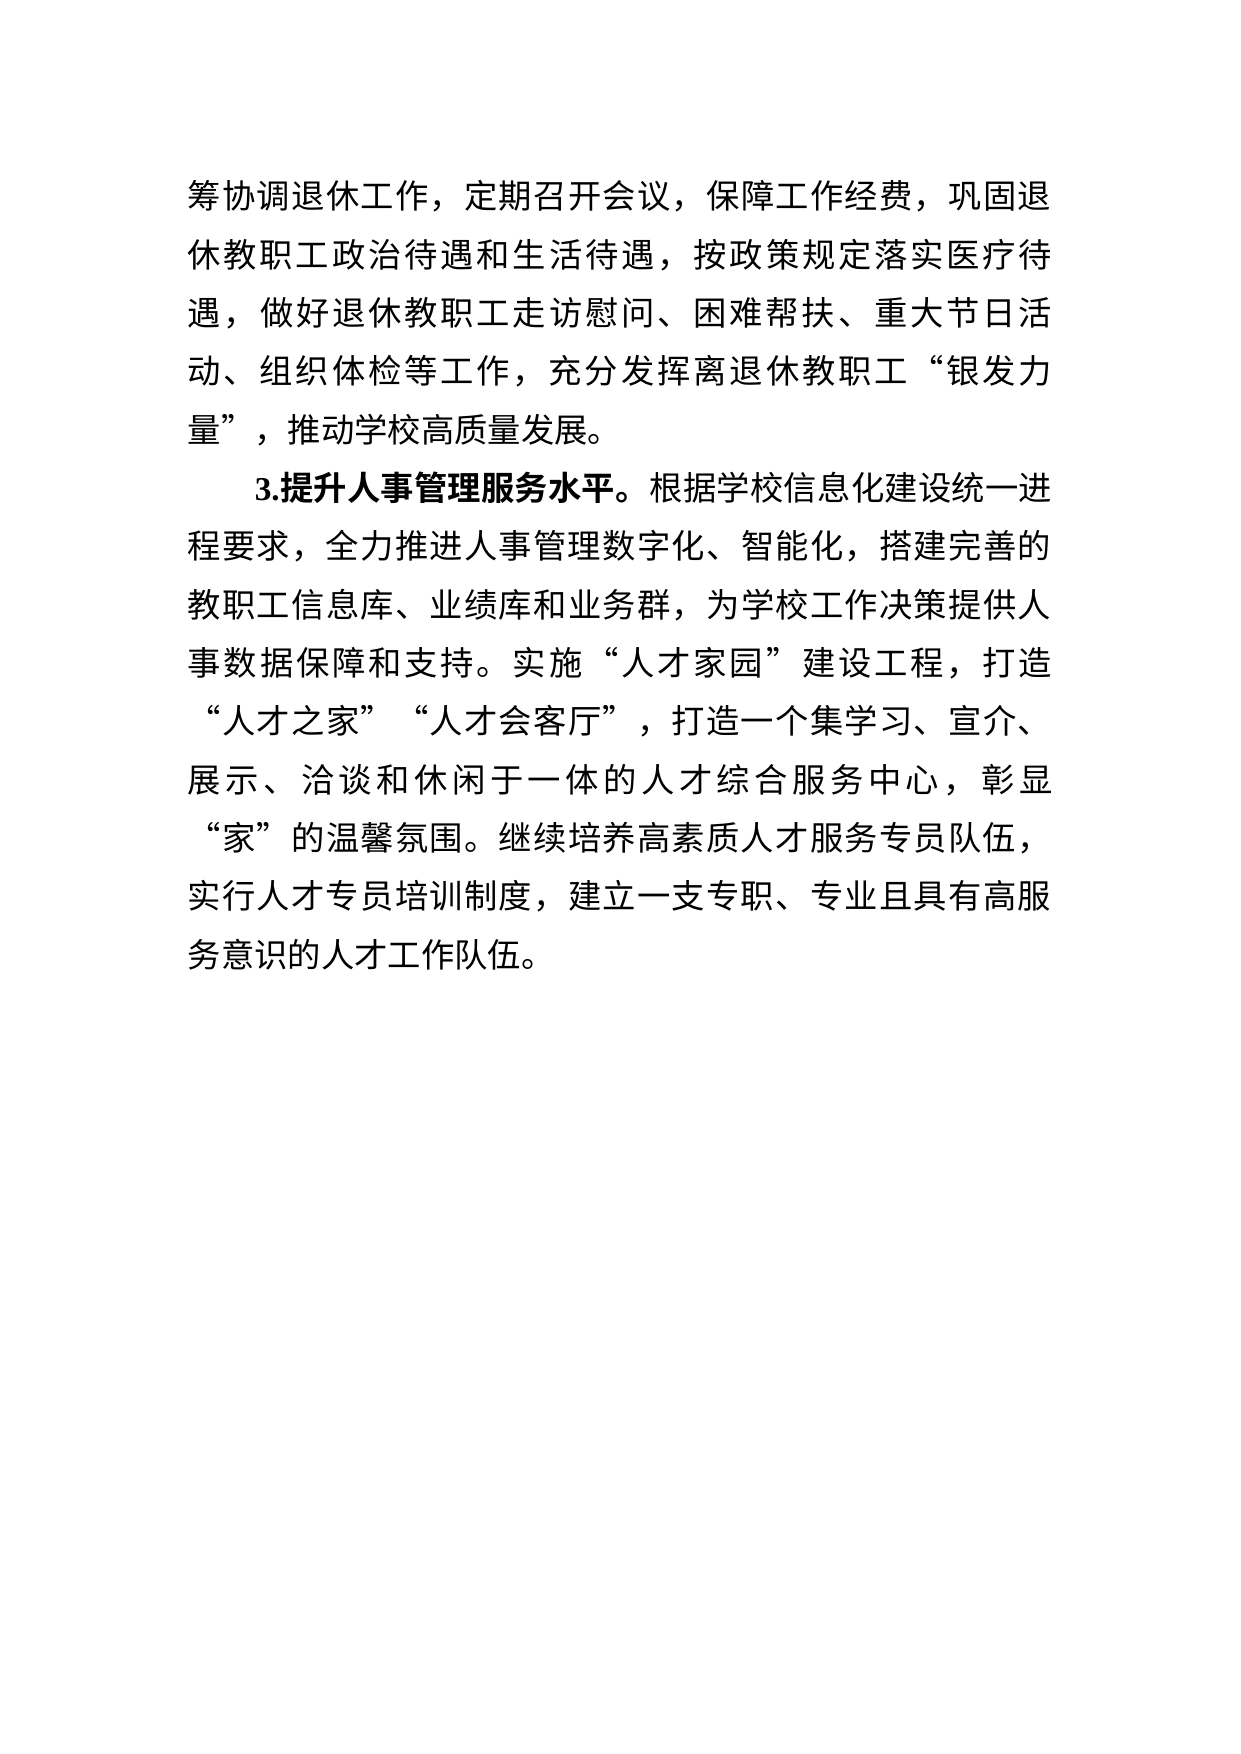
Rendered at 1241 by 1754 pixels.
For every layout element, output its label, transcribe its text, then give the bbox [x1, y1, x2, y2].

list 3.提升人事管理服务水平。根据学校信息化建设统一进程要求，全力推进人事管理数字化、智能化，搭建完善的教职工信息库、业绩库和业务群，为学校工作决策提供人事数据保障和支持。实施“人才家园”建设工程，打造“人才之家”“人才会客厅”，打造一个集学习、宣介、展示、洽谈和休闲于一体的人才综合服务中心，彰显“家”的温馨氛围。继续培养高素质人才服务专员队伍，实行人才专员培训制度，建立一支专职、专业且具有高服务意识的人才工作队伍。 [187, 454, 1053, 979]
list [187, 162, 1053, 454]
